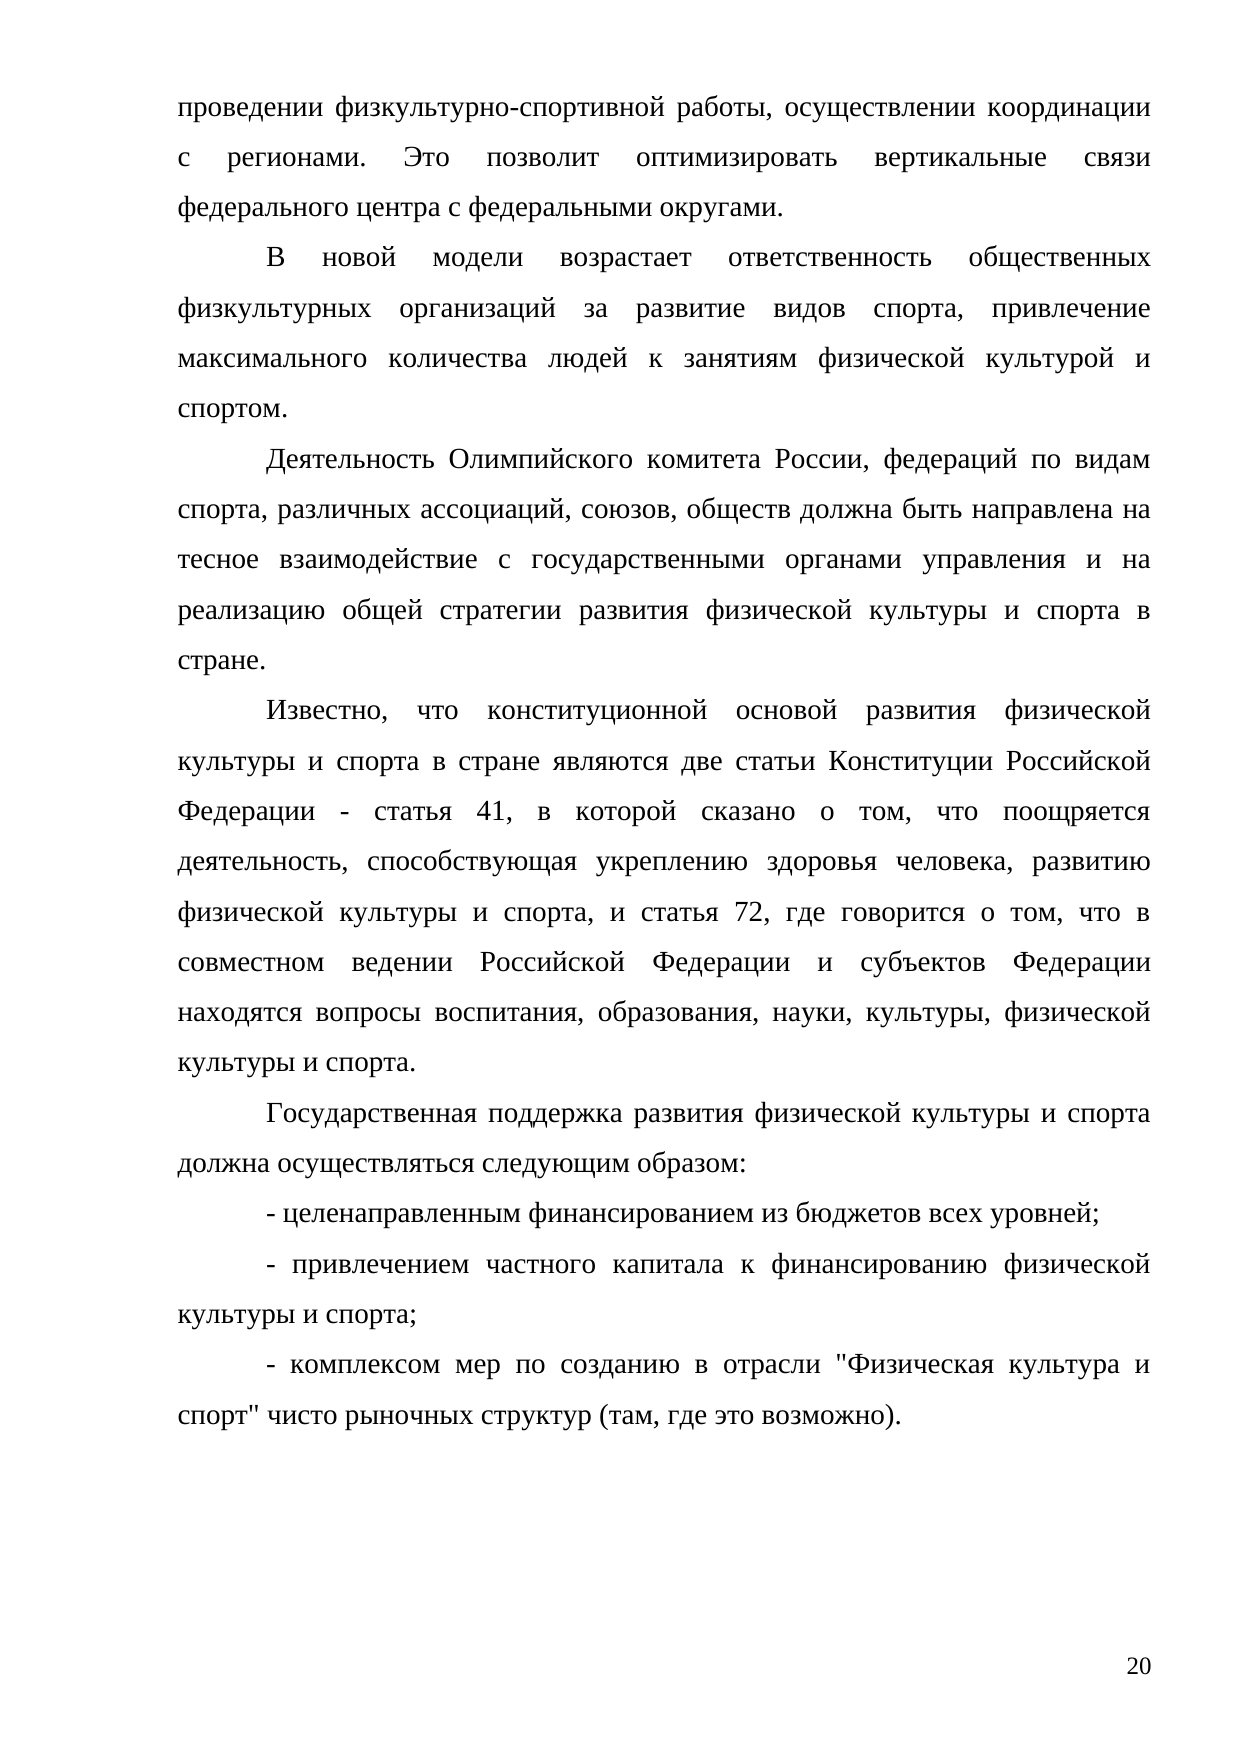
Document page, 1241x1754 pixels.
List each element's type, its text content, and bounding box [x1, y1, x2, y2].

text Известно, что конституционной основой развития физической культуры и спорта в стране являются две статьи Конституции Российской Федерации - статья 41, в которой сказано о том, что поощряется деятельность, способствующая укреплению здоровья человека, развитию физической культуры и спорта, и статья 72, где говорится о том, что в совместном ведении Российской Федерации и субъектов Федерации находятся вопросы воспитания, образования, науки, культуры, физической культуры и спорта. [177, 692, 1152, 1078]
text В новой модели возрастает ответственность общественных физкультурных организаций за развитие видов спорта, привлечение максимального количества людей к занятиям физической культурой и спортом. [177, 239, 1152, 424]
text Деятельность Олимпийского комитета России, федераций по видам спорта, различных ассоциаций, союзов, обществ должна быть направлена на тесное взаимодействие с государственными органами управления и на реализацию общей стратегии развития физической культуры и спорта в стране. [177, 441, 1152, 676]
text - целенаправленным финансированием из бюджетов всех уровней; [177, 1196, 1152, 1229]
text Государственная поддержка развития физической культуры и спорта должна осуществляться следующим образом: [177, 1095, 1152, 1179]
text - привлечением частного капитала к финансированию физической культуры и спорта; [177, 1246, 1152, 1330]
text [177, 89, 1152, 223]
text - комплексом мер по созданию в отрасли "Физическая культура и спорт" чисто рыночных структур (там, где это возможно). [177, 1346, 1152, 1430]
